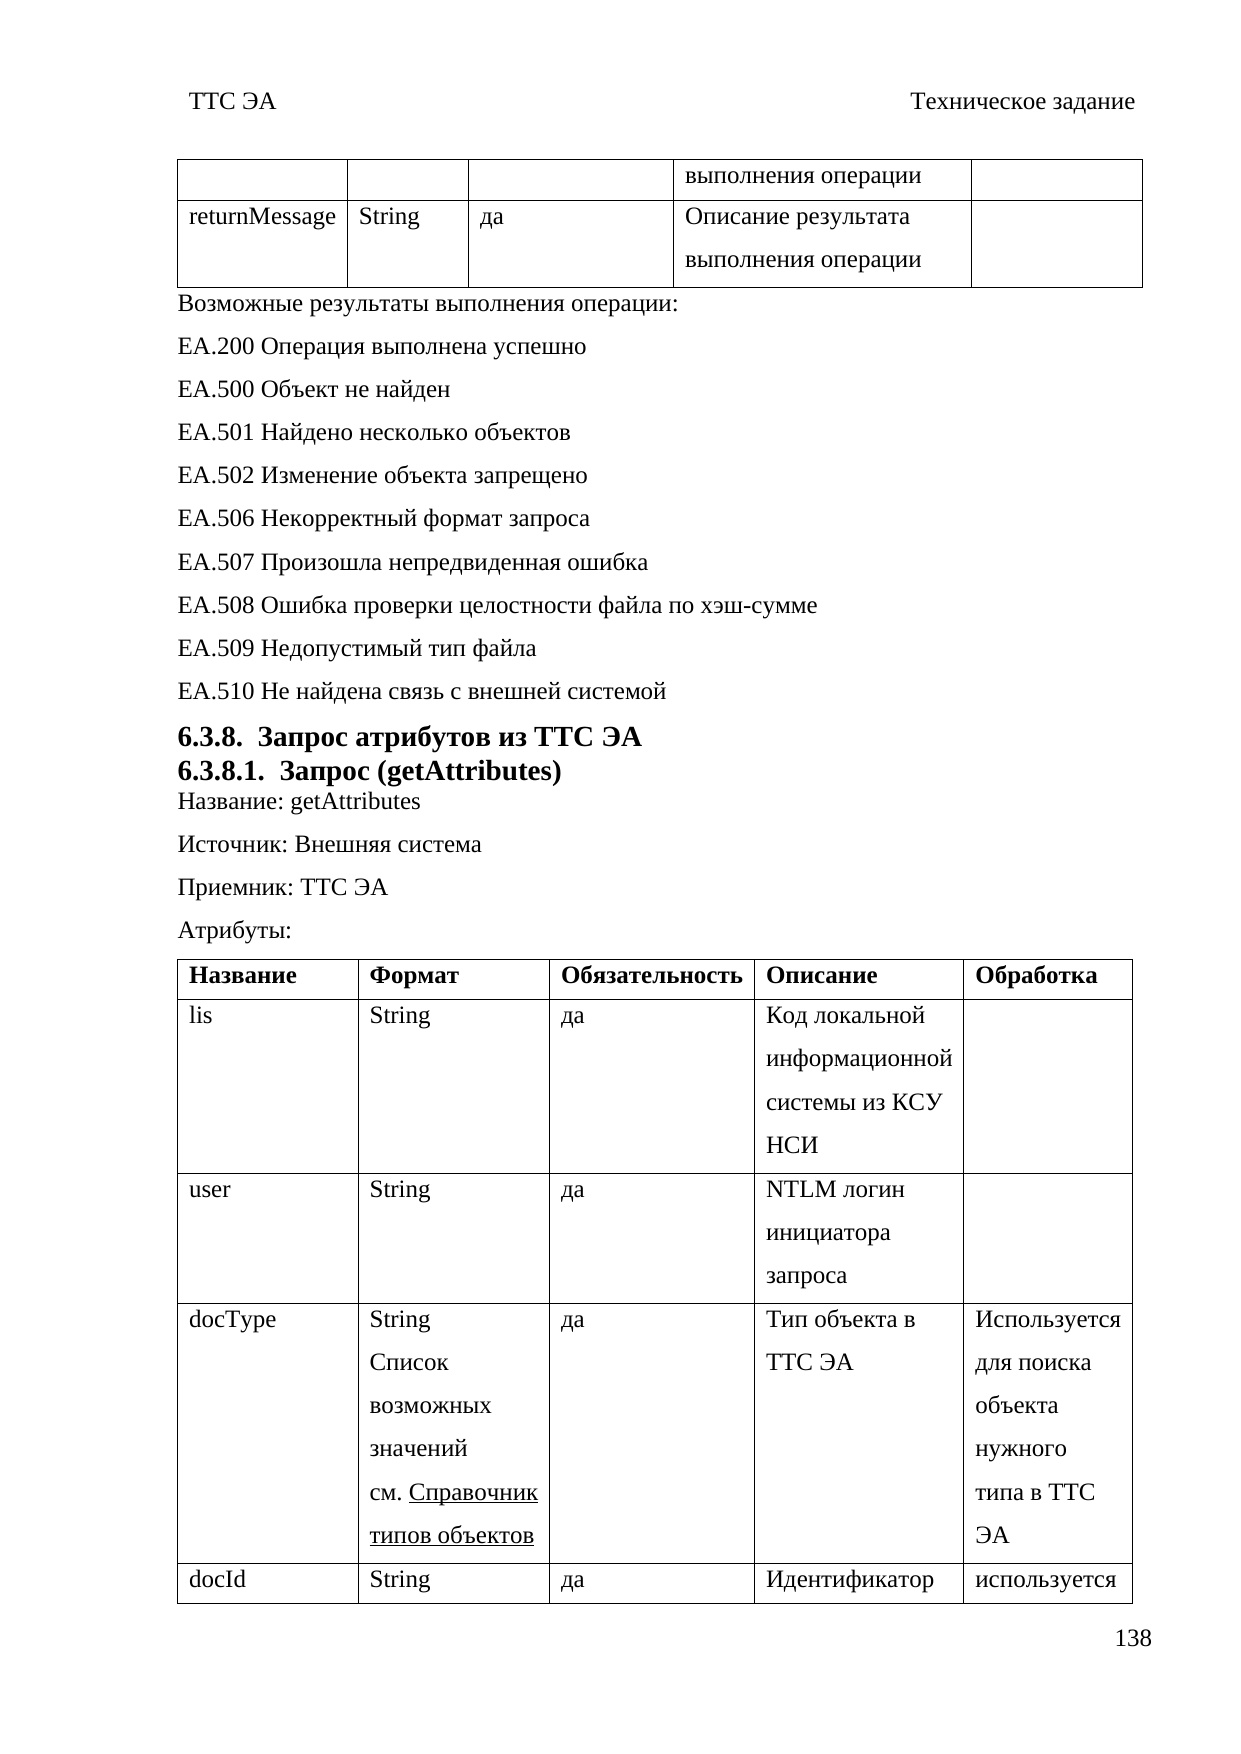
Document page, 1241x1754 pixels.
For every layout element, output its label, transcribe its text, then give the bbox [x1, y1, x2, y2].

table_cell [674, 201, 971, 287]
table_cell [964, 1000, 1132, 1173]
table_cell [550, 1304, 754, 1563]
text Источник: Внешняя система [177, 829, 1152, 858]
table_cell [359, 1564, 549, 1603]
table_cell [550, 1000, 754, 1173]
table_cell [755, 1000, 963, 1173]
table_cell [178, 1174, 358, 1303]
text Название: getAttributes [177, 786, 1152, 815]
text EA.508 Ошибка проверки целостности файла по хэш-сумме EA.509 Недопустимый тип файла [177, 590, 1152, 662]
text Приемник: ТТС ЭА [177, 872, 1152, 901]
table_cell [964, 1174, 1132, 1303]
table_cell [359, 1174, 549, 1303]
text EA.500 Объект не найден [177, 374, 1152, 403]
text EA.501 Найдено несколько объектов [177, 417, 1152, 446]
text EA.506 Некорректный формат запроса [177, 503, 1152, 532]
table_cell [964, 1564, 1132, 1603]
text EA.200 Операция выполнена успешно [177, 331, 1152, 360]
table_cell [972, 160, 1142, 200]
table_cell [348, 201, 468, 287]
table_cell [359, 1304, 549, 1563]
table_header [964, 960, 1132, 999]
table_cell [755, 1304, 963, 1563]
text EA.510 Не найдена связь с внешней системой [177, 676, 1152, 705]
text EA.502 Изменение объекта запрещено [177, 460, 1152, 489]
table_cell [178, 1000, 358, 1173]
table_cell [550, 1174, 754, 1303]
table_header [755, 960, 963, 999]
text EA.507 Произошла непредвиденная ошибка [177, 547, 1152, 575]
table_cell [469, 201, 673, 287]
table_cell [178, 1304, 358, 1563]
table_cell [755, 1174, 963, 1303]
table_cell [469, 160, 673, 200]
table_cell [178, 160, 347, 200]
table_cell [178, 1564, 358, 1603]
subtitle 6.3.8.1. Запрос (getAttributes) [177, 753, 1152, 786]
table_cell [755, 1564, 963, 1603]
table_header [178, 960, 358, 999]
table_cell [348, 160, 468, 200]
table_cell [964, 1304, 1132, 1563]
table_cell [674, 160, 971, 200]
text Возможные результаты выполнения операции: [177, 288, 1152, 317]
text Атрибуты: [177, 916, 1152, 944]
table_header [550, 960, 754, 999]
subtitle 6.3.8. Запрос атрибутов из ТТС ЭА [177, 719, 1152, 753]
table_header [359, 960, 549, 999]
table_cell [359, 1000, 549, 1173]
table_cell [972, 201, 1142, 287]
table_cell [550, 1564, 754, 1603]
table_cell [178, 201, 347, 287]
